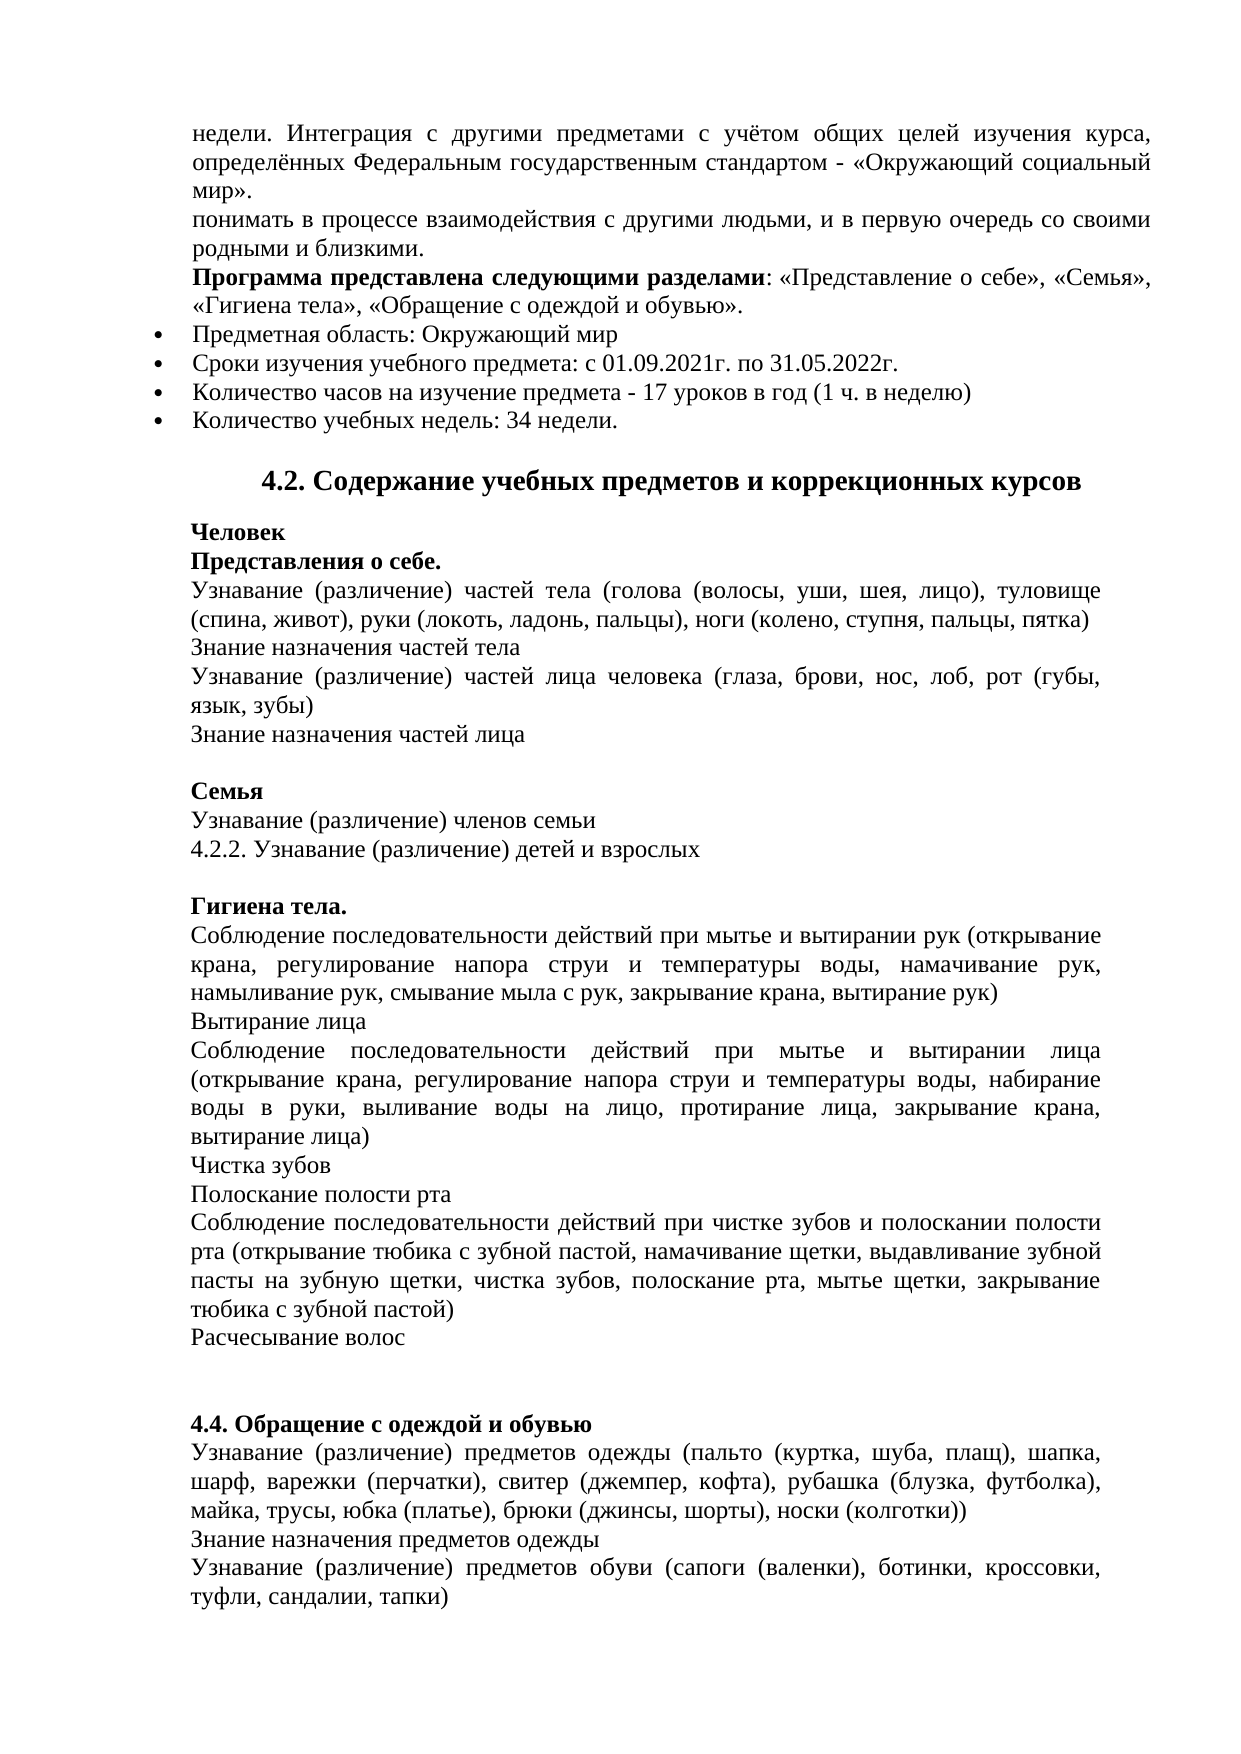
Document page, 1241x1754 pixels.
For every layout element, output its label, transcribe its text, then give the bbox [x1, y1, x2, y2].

table_cell Гигиена тела. [190, 891, 1102, 920]
table_cell Узнавание (различение) членов семьи 4.2.2. Узнавание (различение) детей и взрослых [190, 805, 1102, 891]
table_cell Узнавание (различение) частей тела (голова (волосы, уши, шея, лицо), туловище (спина, живот), руки (локоть, ладонь, пальцы), ноги (колено, ступня, пальцы, пятка) Знание назначения частей тела Узнавание (различение) частей лица человека (глаза, брови, нос, лоб, рот (губы, язык, зубы) Знание назначения частей лица [190, 575, 1102, 776]
text Программа представлена следующими разделами: «Представление о себе», «Семья», «Гигиена тела», «Обращение с одеждой и обувью». [192, 262, 1152, 319]
list Количество учебных недель: 34 недели. [154, 406, 1152, 434]
list Предметная область: Окружающий мир [154, 319, 1152, 348]
text понимать в процессе взаимодействия с другими людьми, и в первую очередь со своими родными и близкими. [192, 204, 1152, 262]
table_cell Семья [190, 776, 1102, 805]
text 4.2. Содержание учебных предметов и коррекционных курсов [192, 463, 1152, 497]
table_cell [190, 1438, 1102, 1610]
table_cell 4.4. Обращение с одеждой и обувью [190, 1409, 1102, 1437]
table_cell Представления о себе. [190, 546, 1102, 575]
table_cell Соблюдение последовательности действий при мытье и вытирании рук (открывание крана, регулирование напора струи и температуры воды, намачивание рук, намыливание рук, смывание мыла с рук, закрывание крана, вытирание рук) Вытирание лица Соблюдение последовательности действий при мытье и вытирании лица (открывание крана, регулирование напора струи и температуры воды, набирание воды в руки, выливание воды на лицо, протирание лица, закрывание крана, вытирание лица) Чистка зубов Полоскание полости рта Соблюдение последовательности действий при чистке зубов и полоскании полости рта (открывание тюбика с зубной пастой, намачивание щетки, выдавливание зубной пасты на зубную щетки, чистка зубов, полоскание рта, мытье щетки, закрывание тюбика с зубной пастой) Расчесывание волос [190, 920, 1102, 1409]
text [192, 118, 1152, 204]
table_header Человек [190, 518, 1102, 546]
list Количество часов на изучение предмета - 17 уроков в год (1 ч. в неделю) [154, 377, 1152, 406]
list Сроки изучения учебного предмета: с 01.09.2021г. по 31.05.2022г. [154, 348, 1152, 377]
